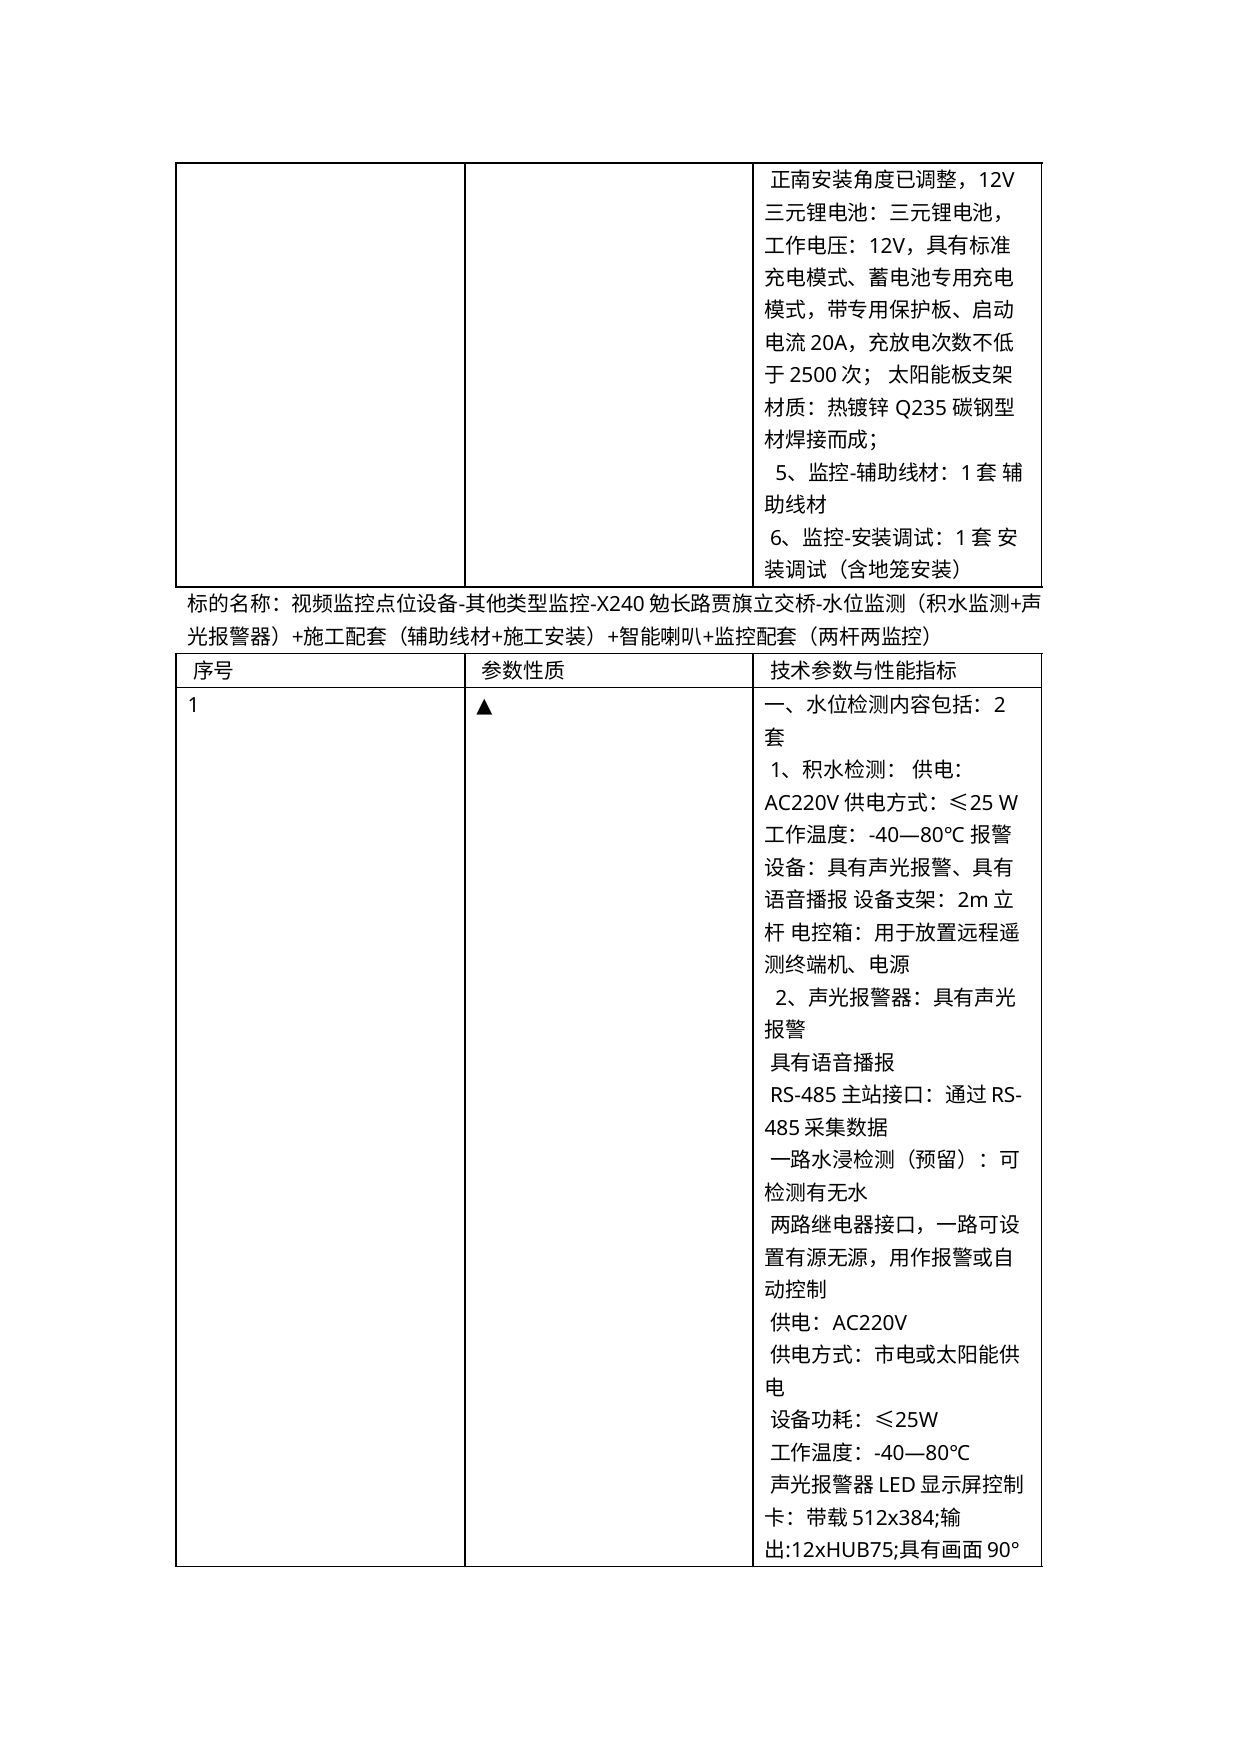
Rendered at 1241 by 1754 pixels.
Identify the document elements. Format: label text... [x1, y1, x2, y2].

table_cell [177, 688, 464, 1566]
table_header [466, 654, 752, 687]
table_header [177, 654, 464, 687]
text 标的名称：视频监控点位设备-其他类型监控-X240勉长路贾旗立交桥-水位监测（积水监测+声光报警器）+施工配套（辅助线材+施工安装）+智能喇叭+监控配套（两杆两监控） [187, 588, 1053, 653]
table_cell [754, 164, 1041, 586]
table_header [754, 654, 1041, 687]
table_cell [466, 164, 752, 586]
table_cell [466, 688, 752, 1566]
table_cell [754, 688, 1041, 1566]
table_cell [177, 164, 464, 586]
